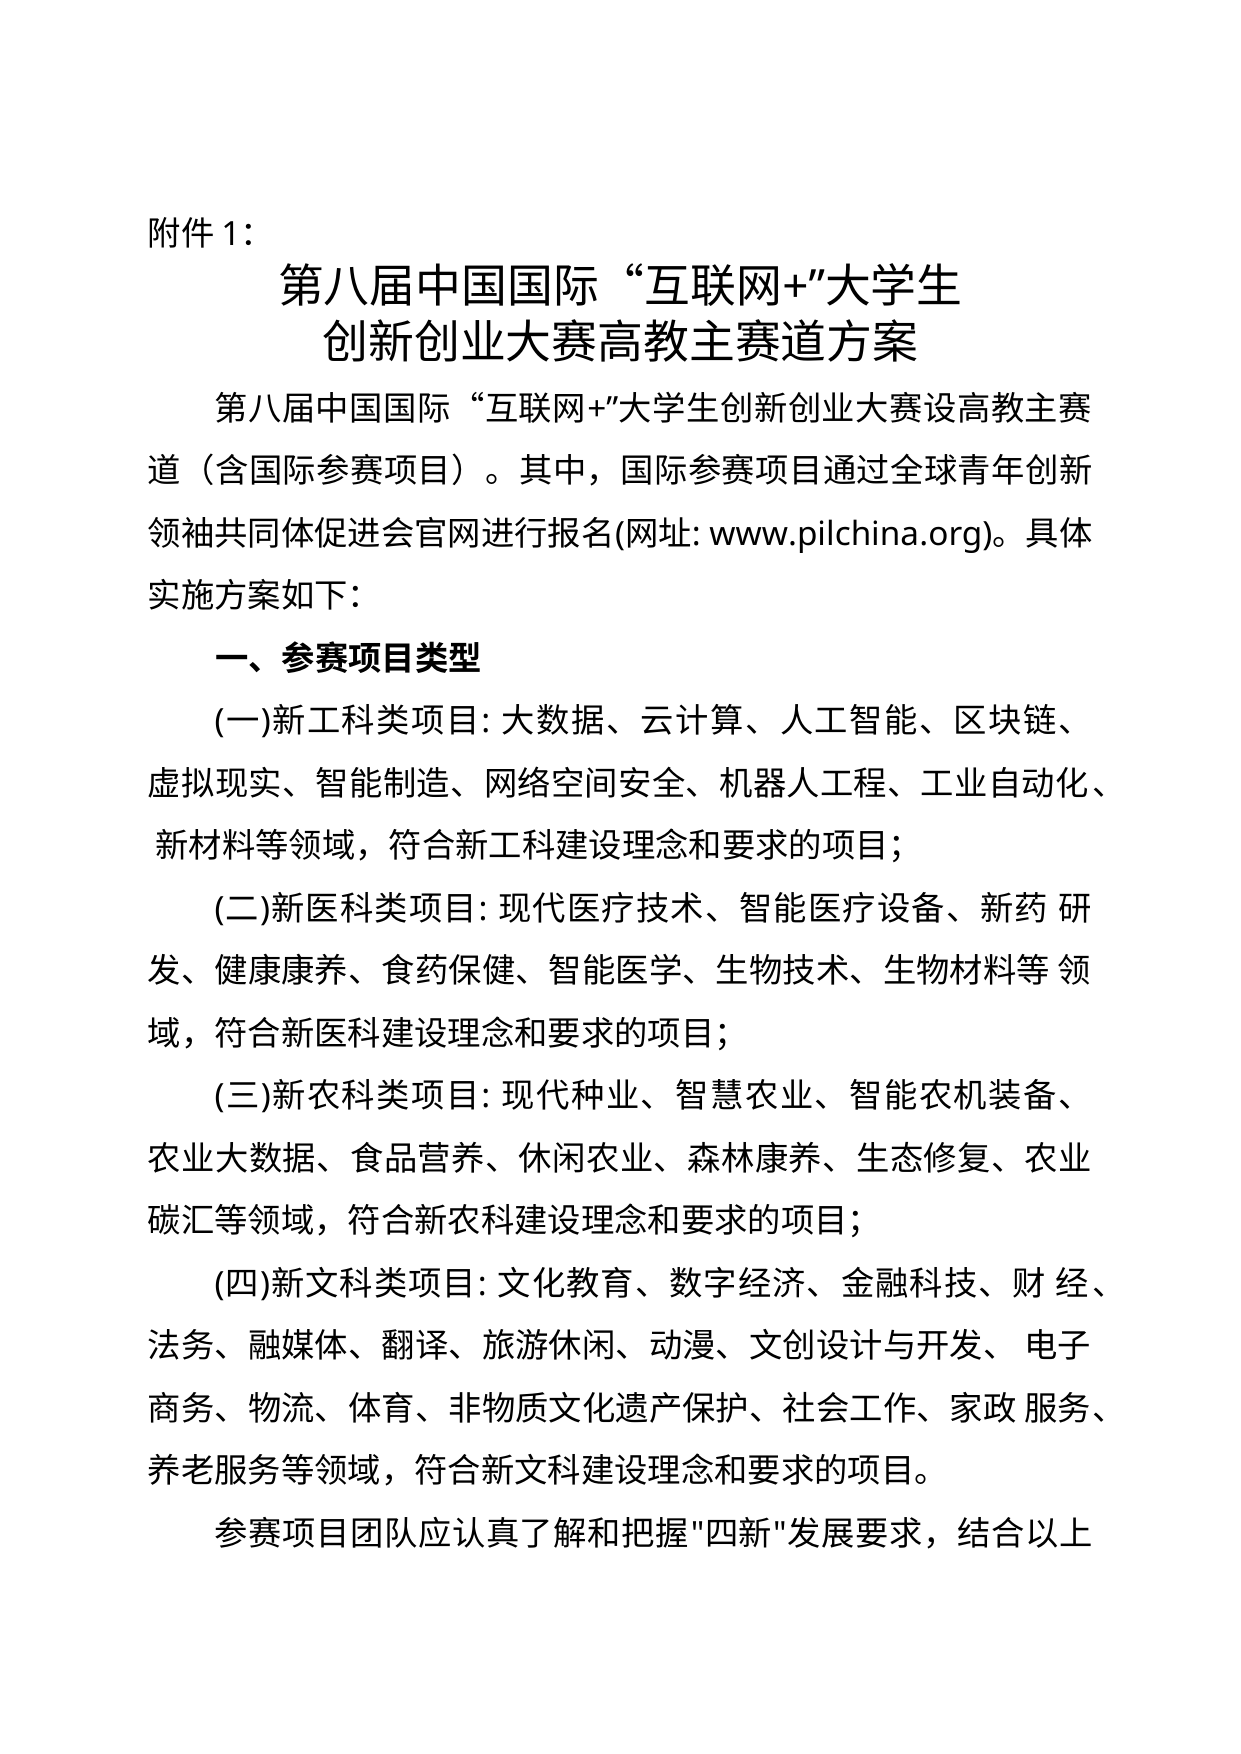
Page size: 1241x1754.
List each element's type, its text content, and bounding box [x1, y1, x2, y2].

text (三)新农科类项目: 现代种业、智慧农业、智能农机装备、 农业大数据、食品营养、休闲农业、森林康养、生态修复、农业 碳汇等领域，符合新农科建设理念和要求的项目； [148, 1057, 1092, 1245]
text (四)新文科类项目: 文化教育、数字经济、金融科技、财 经、法务、融媒体、翻译、旅游休闲、动漫、文创设计与开发、 电子商务、物流、体育、非物质文化遗产保护、社会工作、家政 服务、养老服务等领域，符合新文科建设理念和要求的项目。 [148, 1245, 1092, 1495]
text (一)新工科类项目: 大数据、云计算、人工智能、区块链、 虚拟现实、智能制造、网络空间安全、机器人工程、工业自动化、 新材料等领域，符合新工科建设理念和要求的项目； [148, 682, 1092, 870]
text 第八届中国国际“互联网+”大学生 [148, 257, 1092, 314]
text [148, 1495, 1092, 1557]
text 附件1： [148, 195, 1092, 257]
text (二)新医科类项目: 现代医疗技术、智能医疗设备、新药 研发、健康康养、食药保健、智能医学、生物技术、生物材料等 领域，符合新医科建设理念和要求的项目； [148, 870, 1092, 1057]
text 第八届中国国际“互联网+”大学生创新创业大赛设高教主赛道（含国际参赛项目）。其中，国际参赛项目通过全球青年创新领袖共同体促进会官网进行报名(网址: www.pilchina.org)。具体实施方案如下： [148, 370, 1092, 620]
text 创新创业大赛高教主赛道方案 [148, 314, 1092, 370]
text 一、参赛项目类型 [148, 620, 1092, 682]
